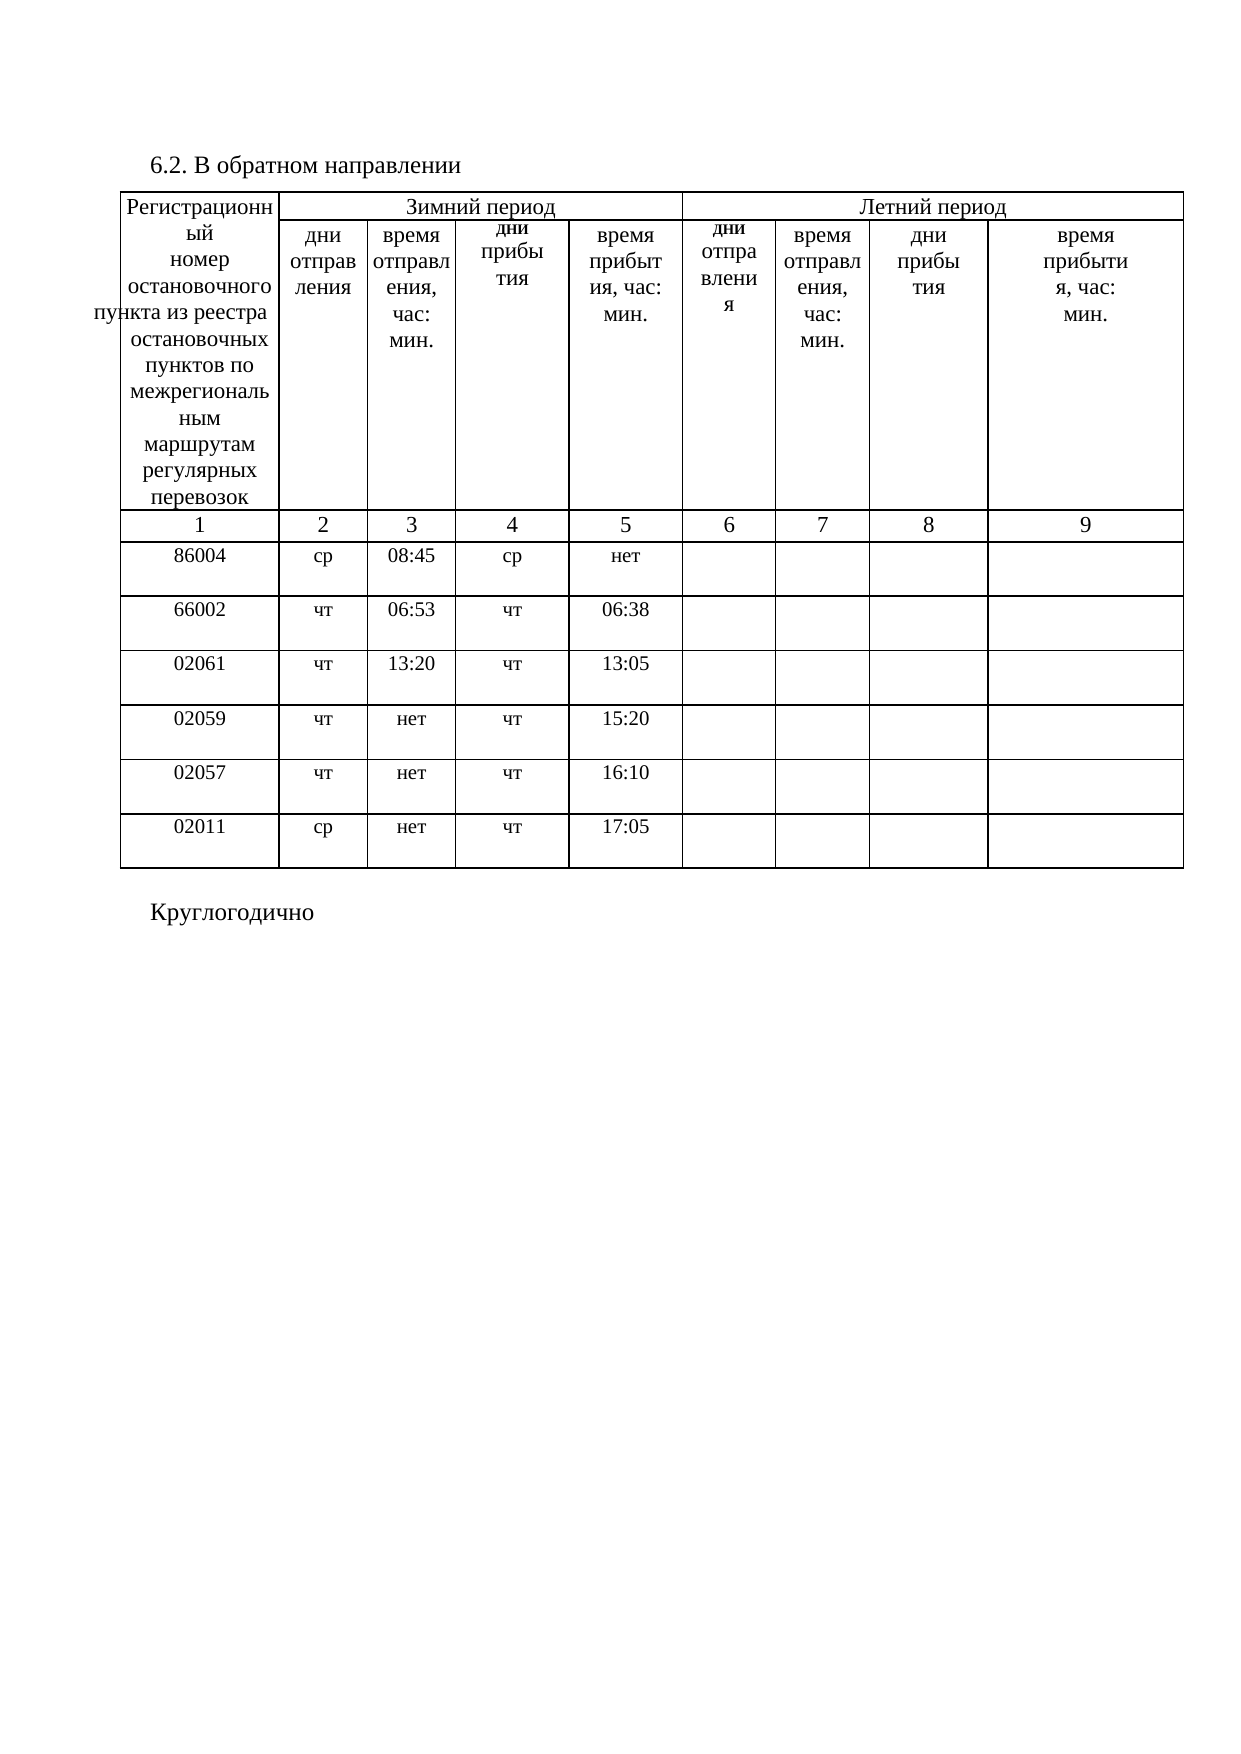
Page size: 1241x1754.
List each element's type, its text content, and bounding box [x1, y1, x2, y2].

table_cell [870, 706, 987, 758]
table_cell [989, 597, 1183, 650]
table_cell [870, 597, 987, 650]
table_cell 15:20 [570, 706, 682, 758]
table_cell нет [570, 543, 682, 595]
table_cell время прибыт ия, час: мин. [570, 221, 682, 509]
table_cell [776, 760, 869, 813]
table_cell [870, 815, 987, 867]
table_cell нет [368, 760, 455, 813]
table_cell 06:38 [570, 597, 682, 650]
table_header Зимний период [280, 193, 682, 219]
table_cell чт [280, 597, 367, 650]
table_cell 17:05 [570, 815, 682, 867]
table_cell 86004 [121, 543, 278, 595]
table_cell чт [456, 706, 568, 758]
table_cell 16:10 [570, 760, 682, 813]
table_header Регистрационный номер остановочного пункта из реестра остановочных пунктов по межрегиональным маршрутам регулярных перевозок [121, 193, 278, 509]
table_cell [683, 543, 775, 595]
table_cell время отправл ения, час: мин. [368, 221, 455, 509]
table_cell дни отправ ления [280, 221, 367, 509]
table_cell [683, 597, 775, 650]
table_cell [989, 760, 1183, 813]
table_cell 02011 [121, 815, 278, 867]
table_cell 4 [456, 511, 568, 541]
table_cell 5 [570, 511, 682, 541]
table_cell чт [456, 760, 568, 813]
table_cell время отправл ения, час: мин. [776, 221, 869, 509]
table_cell [776, 651, 869, 704]
table_cell 6 [683, 511, 775, 541]
table_cell [989, 543, 1183, 595]
table_cell чт [280, 651, 367, 704]
table_cell [683, 706, 775, 758]
table_cell 13:20 [368, 651, 455, 704]
table_cell [776, 815, 869, 867]
text Круглогодично [150, 897, 1090, 926]
table_cell время прибыти я, час: мин. [989, 221, 1183, 509]
table_cell 66002 [121, 597, 278, 650]
table_cell [870, 543, 987, 595]
table_cell 02061 [121, 651, 278, 704]
table_cell [776, 706, 869, 758]
table_cell нет [368, 706, 455, 758]
table_cell дни прибы тия [870, 221, 987, 509]
table_cell [776, 543, 869, 595]
table_header Летний период [683, 193, 1183, 219]
table_cell 9 [989, 511, 1183, 541]
table_cell ДНИ прибы тия [456, 221, 568, 509]
table_cell [989, 706, 1183, 758]
table_cell чт [456, 815, 568, 867]
text 6.2. В обратном направлении [150, 150, 1090, 179]
table_cell чт [456, 597, 568, 650]
table_cell 02059 [121, 706, 278, 758]
table_cell чт [280, 760, 367, 813]
table_cell нет [368, 815, 455, 867]
table_cell [989, 815, 1183, 867]
table_cell 2 [280, 511, 367, 541]
table_cell 1 [121, 511, 278, 541]
table_cell 13:05 [570, 651, 682, 704]
table_cell 06:53 [368, 597, 455, 650]
table_cell ДНИ отпра влени я [683, 221, 775, 509]
table_cell 7 [776, 511, 869, 541]
table_cell [870, 651, 987, 704]
table_cell ср [280, 543, 367, 595]
table_cell 8 [870, 511, 987, 541]
table_cell чт [280, 706, 367, 758]
table_cell [683, 760, 775, 813]
table_cell [776, 597, 869, 650]
table_cell 02057 [121, 760, 278, 813]
table_cell 3 [368, 511, 455, 541]
table_cell [683, 651, 775, 704]
table_cell [989, 651, 1183, 704]
table_cell ср [456, 543, 568, 595]
table_cell ср [280, 815, 367, 867]
table_cell [683, 815, 775, 867]
table_cell [870, 760, 987, 813]
table_cell 08:45 [368, 543, 455, 595]
table_cell чт [456, 651, 568, 704]
